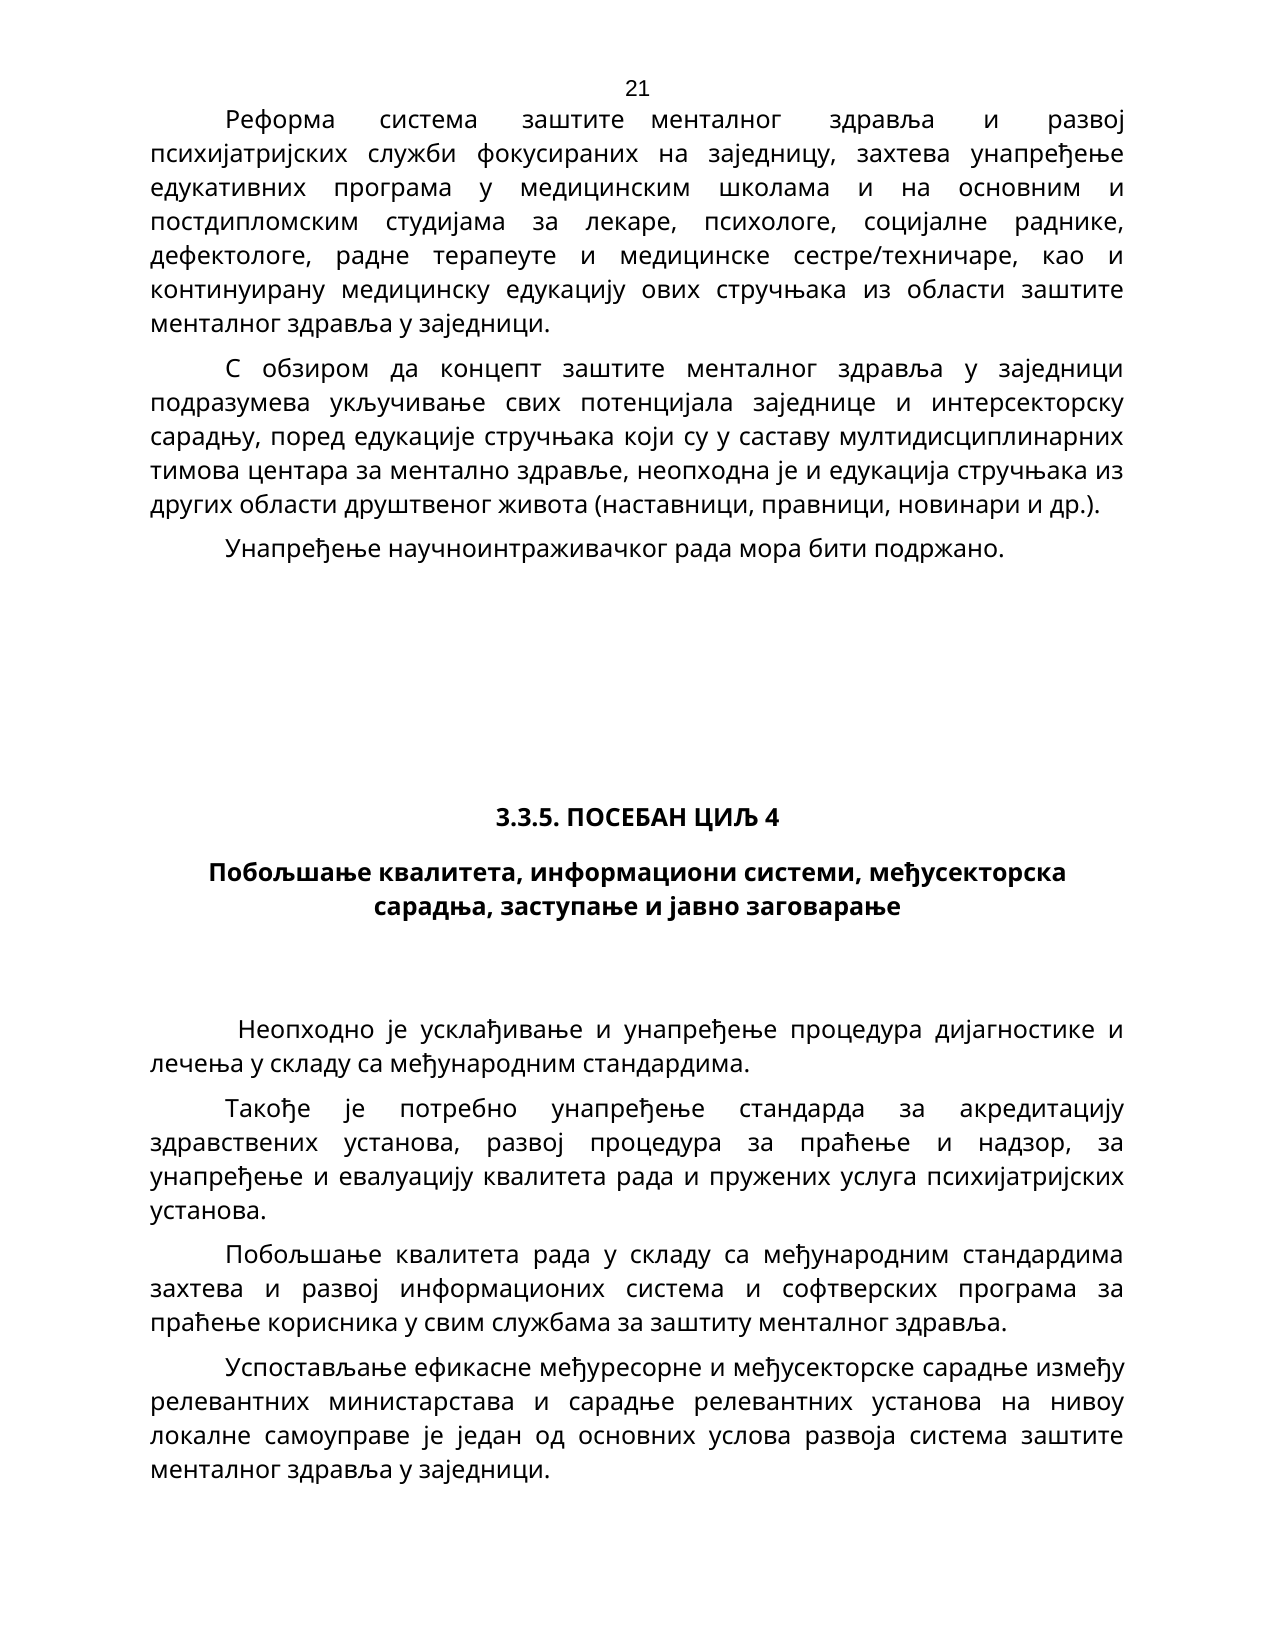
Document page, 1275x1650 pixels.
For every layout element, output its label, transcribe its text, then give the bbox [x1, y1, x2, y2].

text Такође је потребно унапређење стандарда за акредитацију здравствених установа, развој процедура за праћење и надзор, за унапређење и евалуацију квалитета рада и пружених услуга психијатријских установа. [150, 1090, 1125, 1226]
text Успостављање ефикасне међуресорне и међусекторске сарадње између релевантних министарстава и сарадње релевантних установа на нивоу локалне самоуправе је један од основних услова развоја система заштите менталног здравља у заједници. [150, 1349, 1125, 1486]
text Неопходно је усклађивање и унапређење процедура дијагностике и лечења у складу са међународним стандардима. [150, 1012, 1125, 1080]
text 3.3.5. посебан Циљ 4 [150, 800, 1125, 834]
text Побољшање квалитета, информациони системи, међусекторска сарадња, заступање и јавно заговарање [150, 855, 1125, 923]
text С обзиром да концепт заштите менталног здравља у заједници подразумева укључивање свих потенцијала заједнице и интерсекторску сарадњу, поред едукације стручњака који су у саставу мултидисциплинарних тимова центара за ментално здравље, неопходна је и едукација стручњака из других области друштвеног живота (наставници, правници, новинари и др.). [150, 350, 1125, 521]
text Побољшање квалитета рада у складу са међународним стандардима захтева и развој информационих система и софтверских програма за праћење корисника у свим службама за заштиту менталног здравља. [150, 1237, 1125, 1339]
text Реформа система заштите менталног здравља и развој психијатријских служби фокусираних на заједницу, захтева унапређење едукативних програма у медицинским школама и на основним и постдипломским студијама за лекаре, психологе, социјалне раднике, дефектологе, радне терапеуте и медицинске сестре/техничаре, као и континуирану медицинску едукацију ових стручњака из области заштите менталног здравља у заједници. [150, 101, 1125, 340]
text Унапређење научноинтраживачког рада мора бити подржано. [150, 531, 1125, 565]
